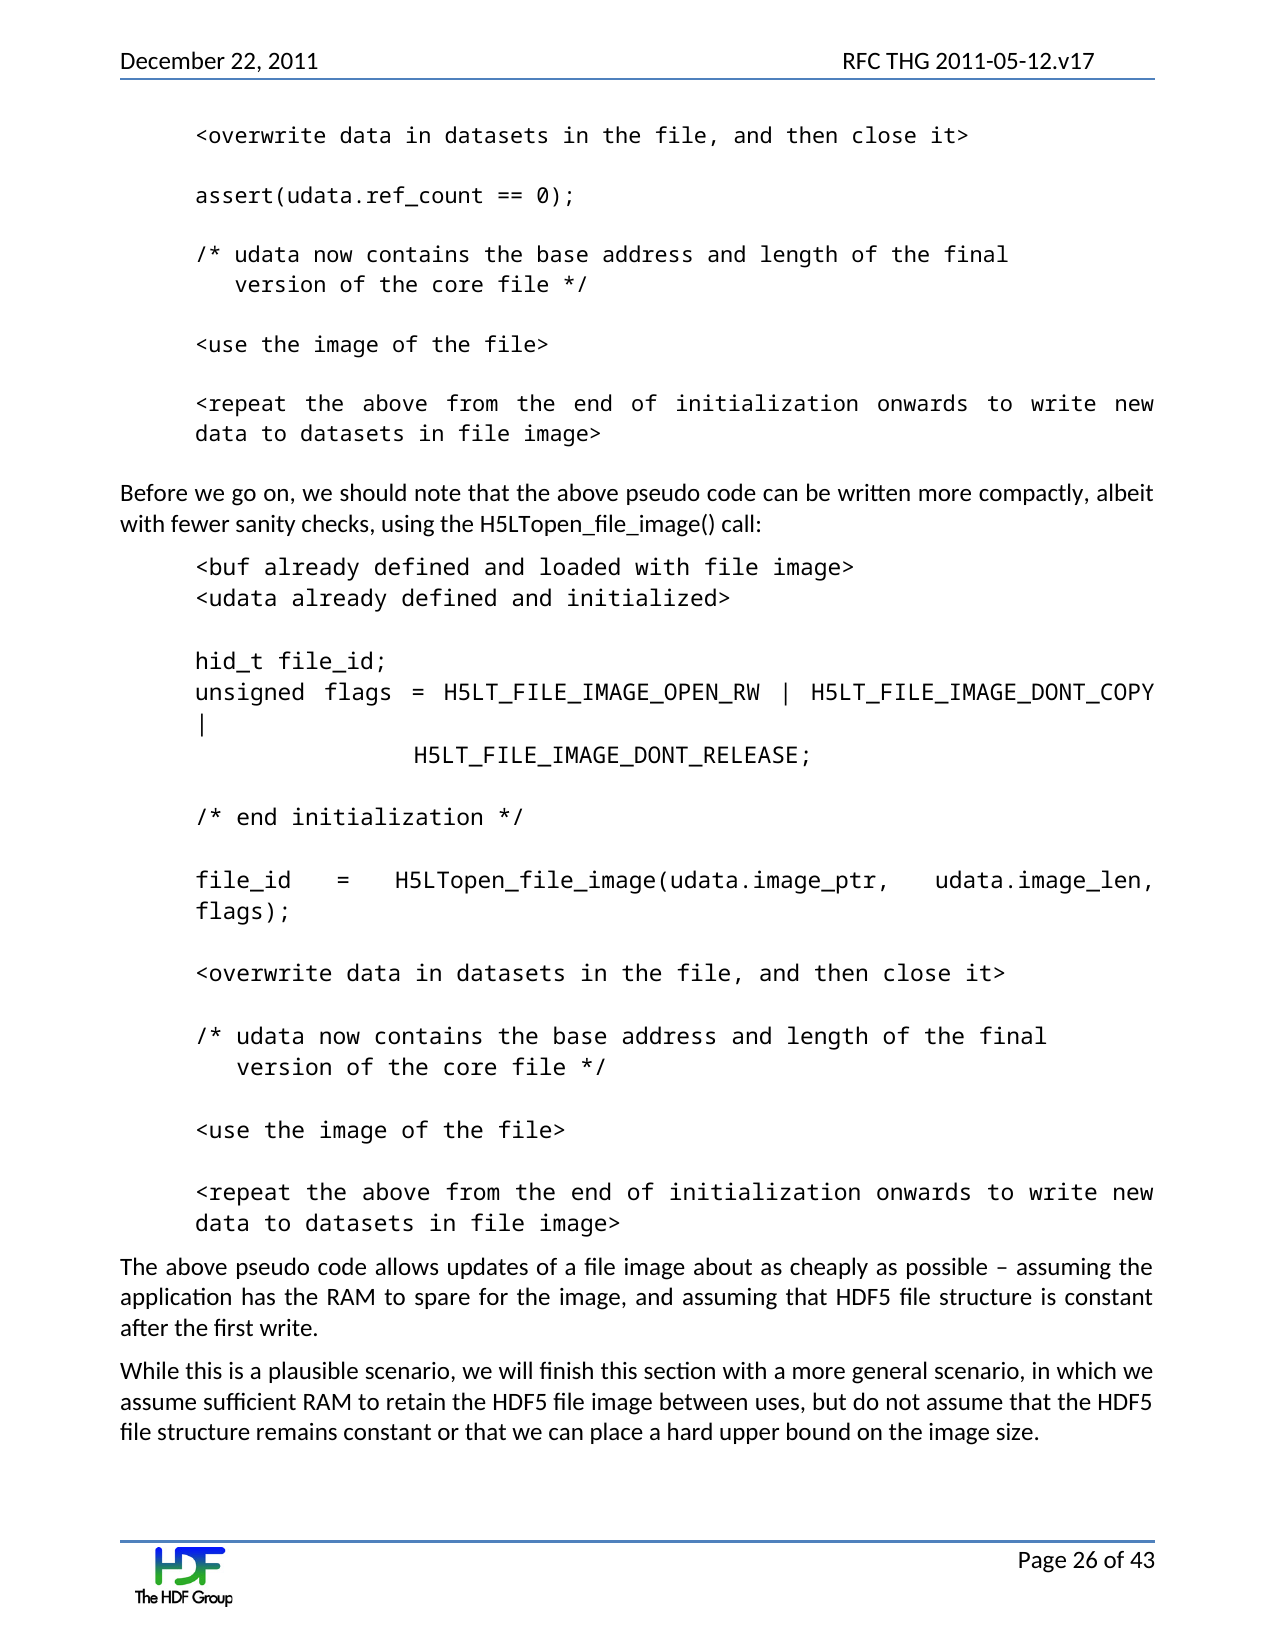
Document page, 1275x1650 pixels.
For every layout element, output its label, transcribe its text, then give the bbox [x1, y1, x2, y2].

text /* end initialization */ [195, 801, 1155, 832]
picture [135, 1547, 233, 1607]
text version of the core file */ [195, 1051, 1155, 1082]
text While this is a plausible scenario, we will finish this section with a more general scenario, in which we assume sufficient RAM to retain the HDF5 file image between uses, but do not assume that the HDF5 file structure remains constant or that we can place a hard upper bound on the image size. [120, 1355, 1155, 1447]
text <use the image of the file> [195, 328, 1155, 358]
text <overwrite data in datasets in the file, and then close it> [195, 957, 1155, 988]
text unsigned flags = H5LT_FILE_IMAGE_OPEN_RW | H5LT_FILE_IMAGE_DONT_COPY | [195, 676, 1155, 738]
text <use the image of the file> [195, 1113, 1155, 1145]
text hid_t file_id; [195, 645, 1155, 676]
text file_id = H5LTopen_file_image(udata.image_ptr, udata.image_len, flags); [195, 863, 1155, 926]
text /* udata now contains the base address and length of the final [195, 239, 1155, 269]
text <repeat the above from the end of initialization onwards to write new data to datasets in file image> [195, 388, 1155, 448]
text <overwrite data in datasets in the file, and then close it> [195, 120, 1155, 150]
text Before we go on, we should note that the above pseudo code can be written more compactly, albeit with fewer sanity checks, using the H5LTopen_file_image() call: [120, 477, 1155, 538]
text The above pseudo code allows updates of a file image about as cheaply as possible – assuming the application has the RAM to spare for the image, and assuming that HDF5 file structure is constant after the first write. [120, 1251, 1155, 1343]
text assert(udata.ref_count == 0); [195, 179, 1155, 209]
text <repeat the above from the end of initialization onwards to write new data to datasets in file image> [195, 1176, 1155, 1238]
text version of the core file */ [195, 269, 1155, 299]
text H5LT_FILE_IMAGE_DONT_RELEASE; [195, 738, 1155, 770]
text <udata already defined and initialized> [195, 582, 1155, 613]
text /* udata now contains the base address and length of the final [195, 1020, 1155, 1051]
text <buf already defined and loaded with file image> [195, 551, 1155, 582]
